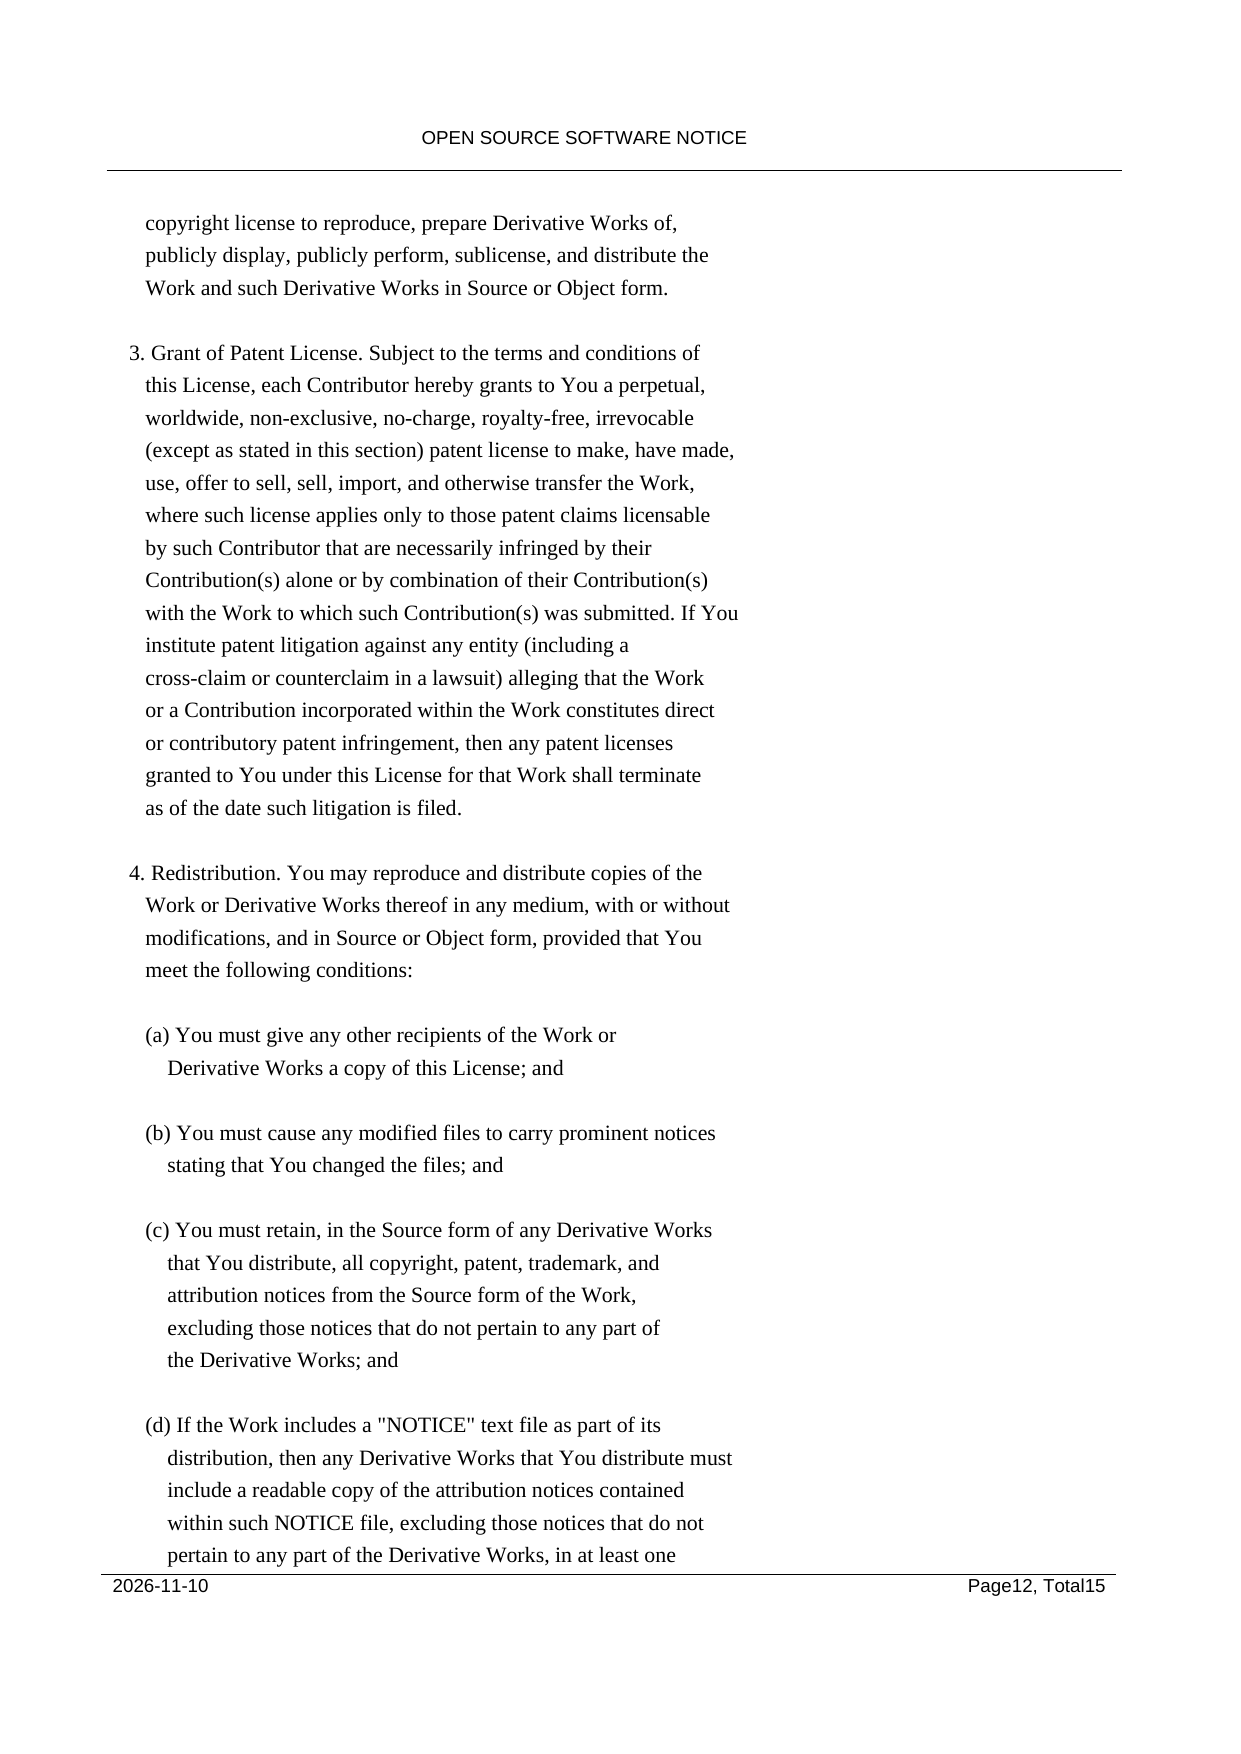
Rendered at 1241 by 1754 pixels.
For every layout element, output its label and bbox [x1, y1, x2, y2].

text [112, 206, 1128, 1571]
